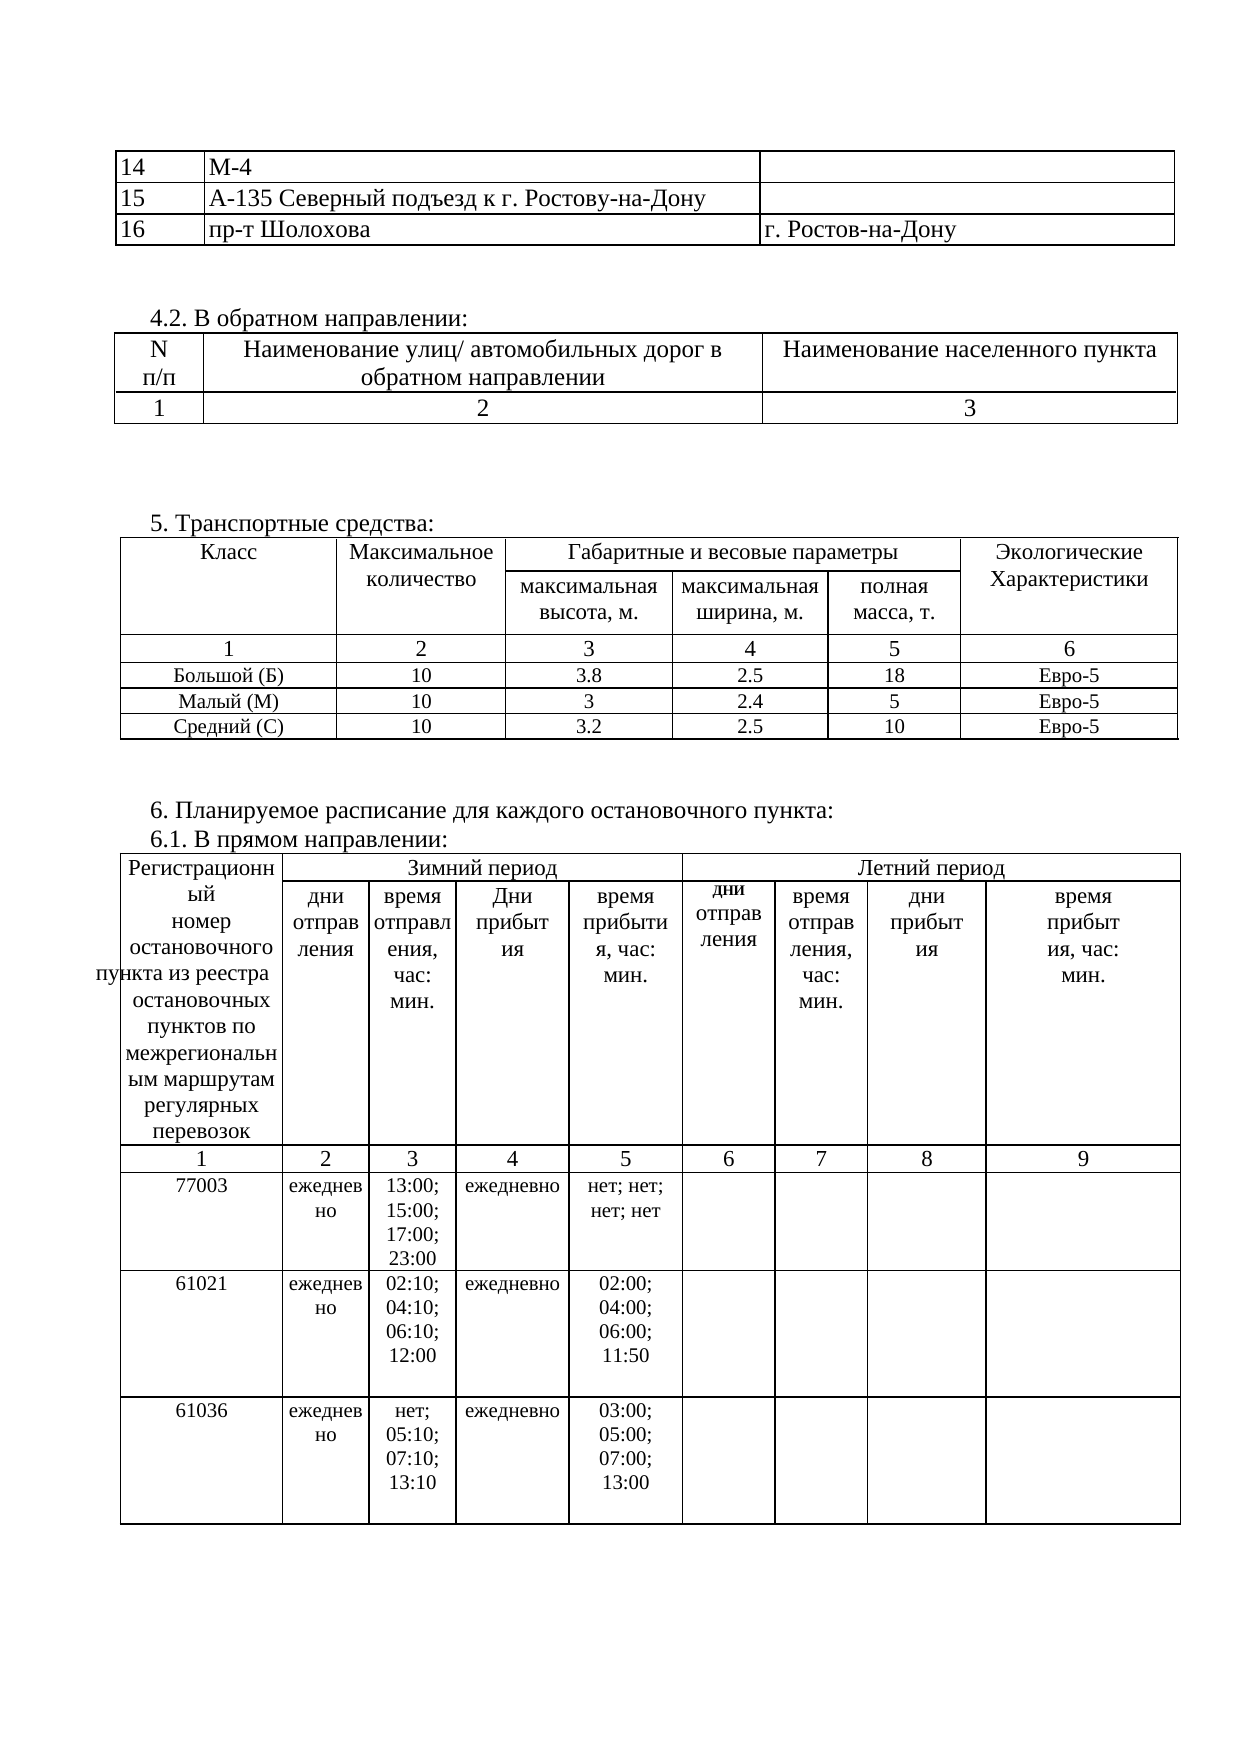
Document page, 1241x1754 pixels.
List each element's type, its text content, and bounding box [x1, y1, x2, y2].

table_cell ежедневно [283, 1271, 368, 1396]
table_header Габаритные и весовые параметры [506, 538, 960, 570]
table_cell 4 [457, 1146, 568, 1172]
table_cell [987, 1173, 1180, 1270]
table_cell 2 [337, 635, 505, 661]
table_cell дни отправ ления [283, 882, 368, 1144]
table_cell 61021 [121, 1271, 282, 1396]
table_header Максимальное количество [337, 538, 505, 633]
table_cell 3 [763, 391, 1177, 423]
table_cell 02:10; 04:10; 06:10; 12:00 [370, 1271, 455, 1396]
table_cell время прибыт ия, час: мин. [987, 882, 1180, 1144]
table_cell 13:00; 15:00; 17:00; 23:00 [370, 1173, 455, 1270]
table_header Класс [121, 538, 336, 633]
table_cell максимальная высота, м. [506, 572, 672, 633]
table_cell 3.2 [506, 714, 672, 738]
table_cell 4 [673, 635, 827, 661]
table_cell Евро-5 [961, 663, 1177, 687]
table_cell 02:00; 04:00; 06:00; 11:50 [570, 1271, 682, 1396]
table_cell А-135 Северный подъезд к г. Ростову-на-Дону [205, 183, 759, 213]
table_cell 2.5 [673, 714, 827, 738]
table_cell [987, 1398, 1180, 1523]
table_cell 3.8 [506, 663, 672, 687]
table_cell 10 [337, 689, 505, 713]
table_cell время отправл ения, час: мин. [370, 882, 455, 1144]
table_header Наименование улиц/ автомобильных дорог в обратном направлении [204, 334, 762, 391]
table_cell 2.4 [673, 689, 827, 713]
table_cell ежедневно [457, 1398, 568, 1523]
table_cell Дни прибыт ия [457, 882, 568, 1144]
table_cell 5 [829, 689, 960, 713]
table_cell [868, 1398, 985, 1523]
table_cell 5 [829, 635, 960, 661]
table_cell [761, 183, 1174, 213]
table_cell [761, 152, 1174, 181]
text 4.2. В обратном направлении: [150, 303, 1090, 332]
table_cell [683, 1398, 774, 1523]
table_cell 7 [776, 1146, 867, 1172]
text 6.1. В прямом направлении: [150, 824, 1090, 852]
table_cell [868, 1271, 985, 1396]
table_cell ДНИ отправ ления [683, 882, 774, 1144]
table_cell 14 [117, 152, 204, 181]
table_cell [683, 1271, 774, 1396]
table_cell максимальная ширина, м. [673, 572, 827, 633]
table_cell 2 [283, 1146, 368, 1172]
table_cell Средний (С) [121, 714, 336, 738]
table_cell 15 [117, 183, 204, 213]
table_cell 61036 [121, 1398, 282, 1523]
table_cell [776, 1271, 867, 1396]
table_cell 9 [987, 1146, 1180, 1172]
table_cell ежедневно [283, 1398, 368, 1523]
table_header N п/п [115, 334, 203, 391]
table_cell нет; нет; нет; нет [570, 1173, 682, 1270]
table_cell [868, 1173, 985, 1270]
table_header Экологические Характеристики [961, 538, 1177, 633]
table_cell 6 [961, 635, 1177, 661]
table_header Летний период [683, 854, 1180, 880]
table_cell 03:00; 05:00; 07:00; 13:00 [570, 1398, 682, 1523]
table_cell ежедневно [457, 1271, 568, 1396]
table_cell 1 [121, 635, 336, 661]
table_cell [776, 1173, 867, 1270]
table_header Зимний период [283, 854, 682, 880]
table_cell 1 [115, 392, 203, 423]
table_cell ежедневно [457, 1173, 568, 1270]
table_header Регистрационный номер остановочного пункта из реестра остановочных пунктов по межрегиональным маршрутам регулярных перевозок [121, 854, 282, 1144]
table_cell 2.5 [673, 663, 827, 687]
table_cell 16 [117, 215, 204, 244]
table_cell дни прибыт ия [868, 882, 985, 1144]
table_header Наименование населенного пункта [763, 334, 1177, 391]
table_cell 10 [337, 663, 505, 687]
table_cell г. Ростов-на-Дону [761, 215, 1174, 244]
table_cell Евро-5 [961, 714, 1177, 738]
table_cell М-4 [205, 152, 759, 181]
text 5. Транспортные средства: [150, 508, 1090, 537]
table_cell Большой (Б) [121, 663, 336, 687]
table_cell время отправ ления, час: мин. [776, 882, 867, 1144]
table_cell 10 [829, 714, 960, 738]
table_cell 77003 [121, 1173, 282, 1270]
table_cell пр-т Шолохова [205, 215, 759, 244]
table_cell 3 [506, 635, 672, 661]
table_cell 10 [337, 714, 505, 738]
table_cell [776, 1398, 867, 1523]
text 6. Планируемое расписание для каждого остановочного пункта: [150, 795, 1090, 824]
table_cell 5 [570, 1146, 682, 1172]
table_cell нет; 05:10; 07:10; 13:10 [370, 1398, 455, 1523]
table_cell 3 [370, 1146, 455, 1172]
table_cell 8 [868, 1146, 985, 1172]
table_cell [987, 1271, 1180, 1396]
table_cell Евро-5 [961, 689, 1177, 713]
table_cell полная масса, т. [829, 572, 960, 633]
table_cell [683, 1173, 774, 1270]
table_cell 1 [121, 1146, 282, 1172]
table_cell 3 [506, 689, 672, 713]
table_cell 18 [829, 663, 960, 687]
table_cell 6 [683, 1146, 774, 1172]
table_cell 2 [204, 393, 762, 423]
table_cell ежедневно [283, 1173, 368, 1270]
table_cell Малый (М) [121, 689, 336, 713]
table_cell время прибыти я, час: мин. [570, 882, 682, 1144]
